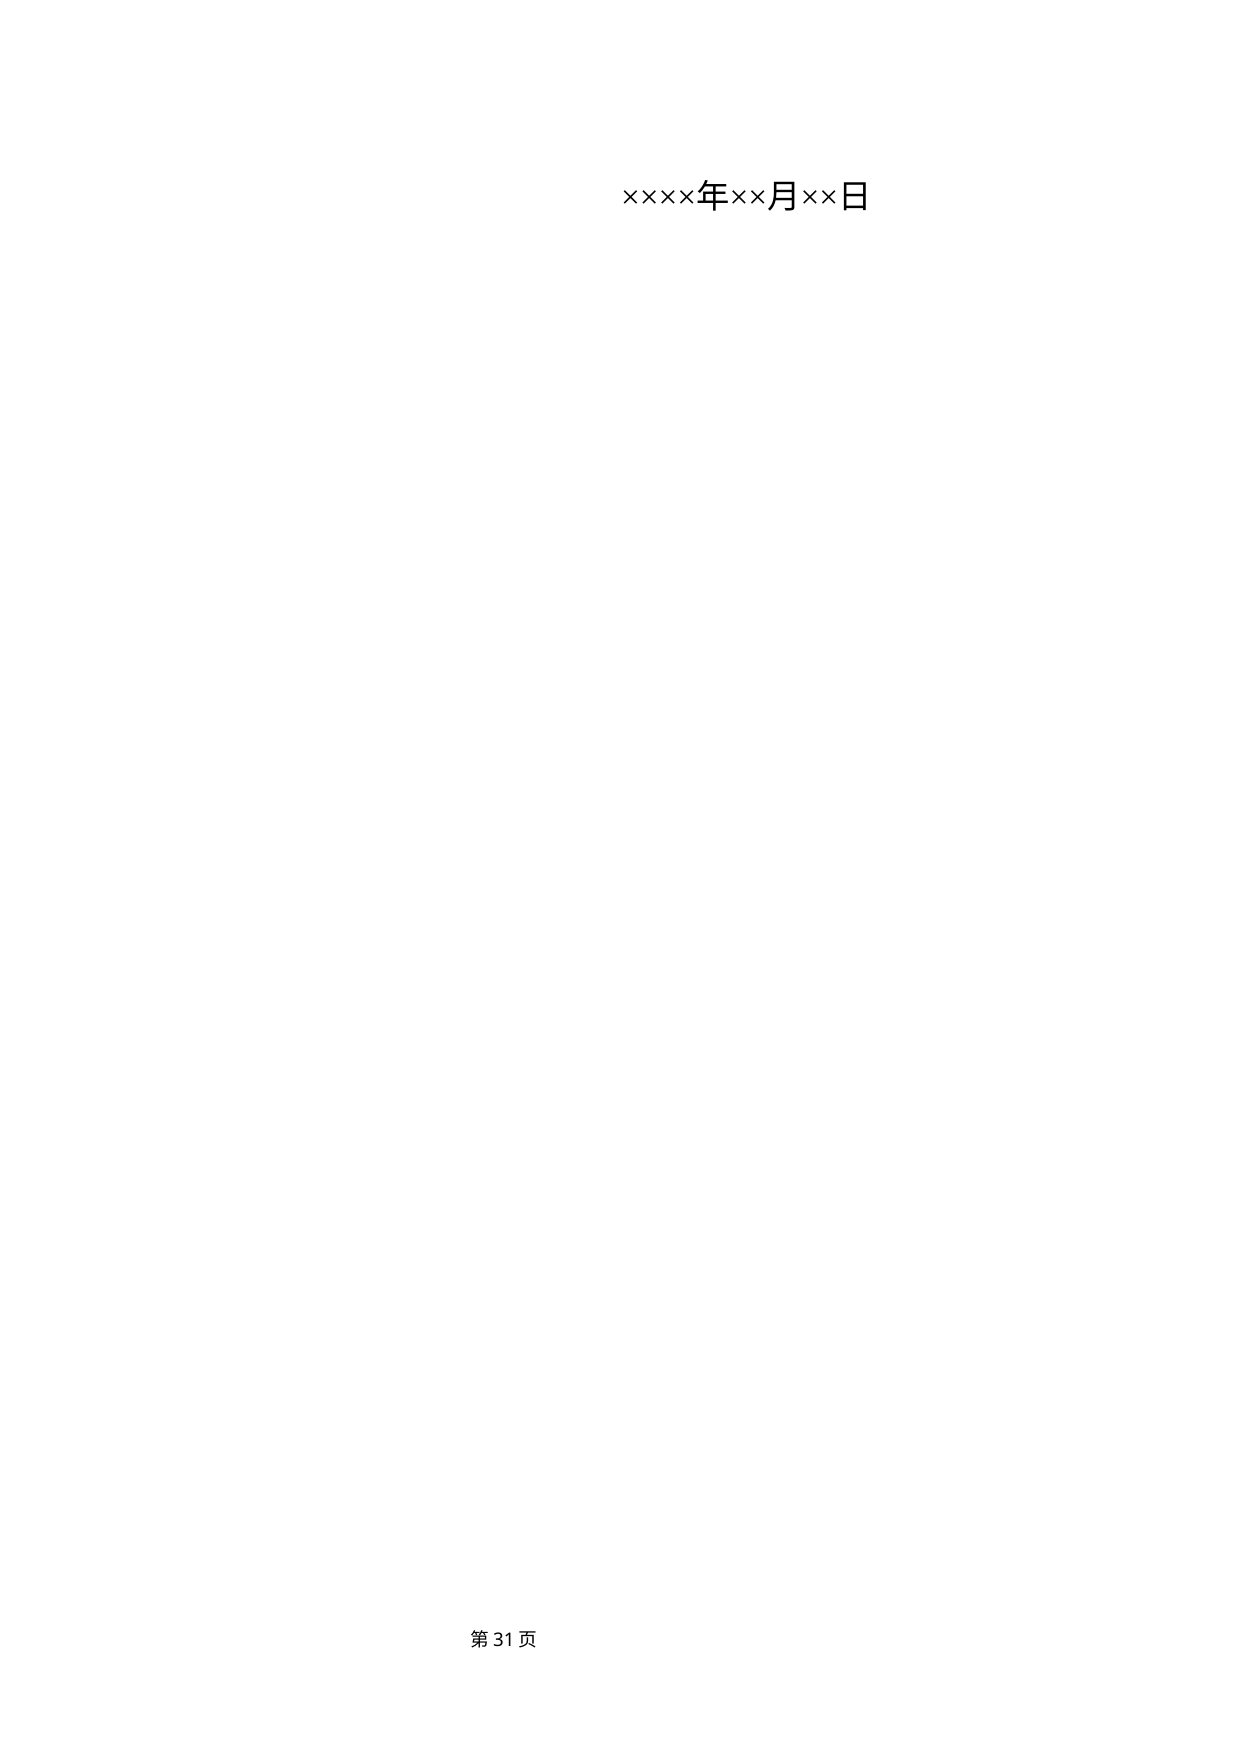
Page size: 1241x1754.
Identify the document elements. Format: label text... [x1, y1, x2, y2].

text ××××年××月××日 [187, 162, 1053, 227]
